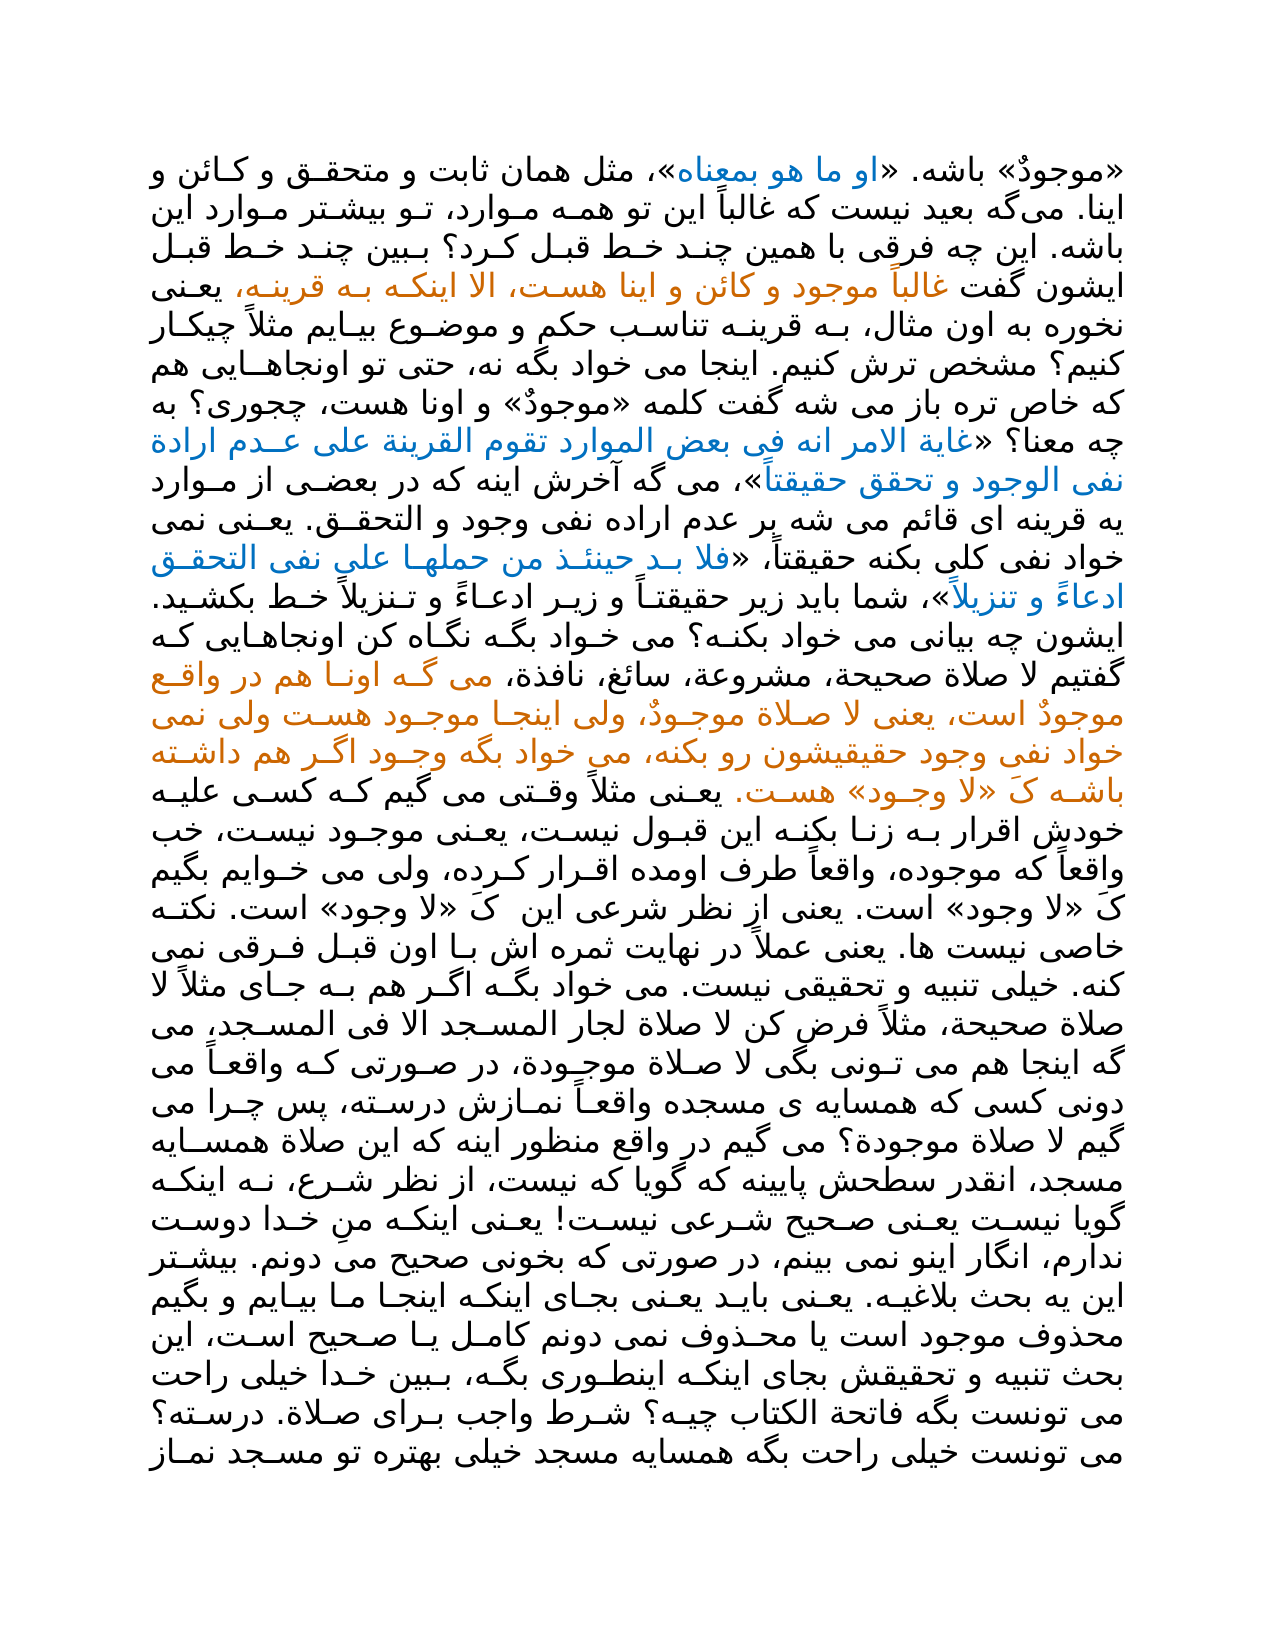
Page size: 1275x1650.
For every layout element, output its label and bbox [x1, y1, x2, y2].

text [150, 150, 1125, 1471]
